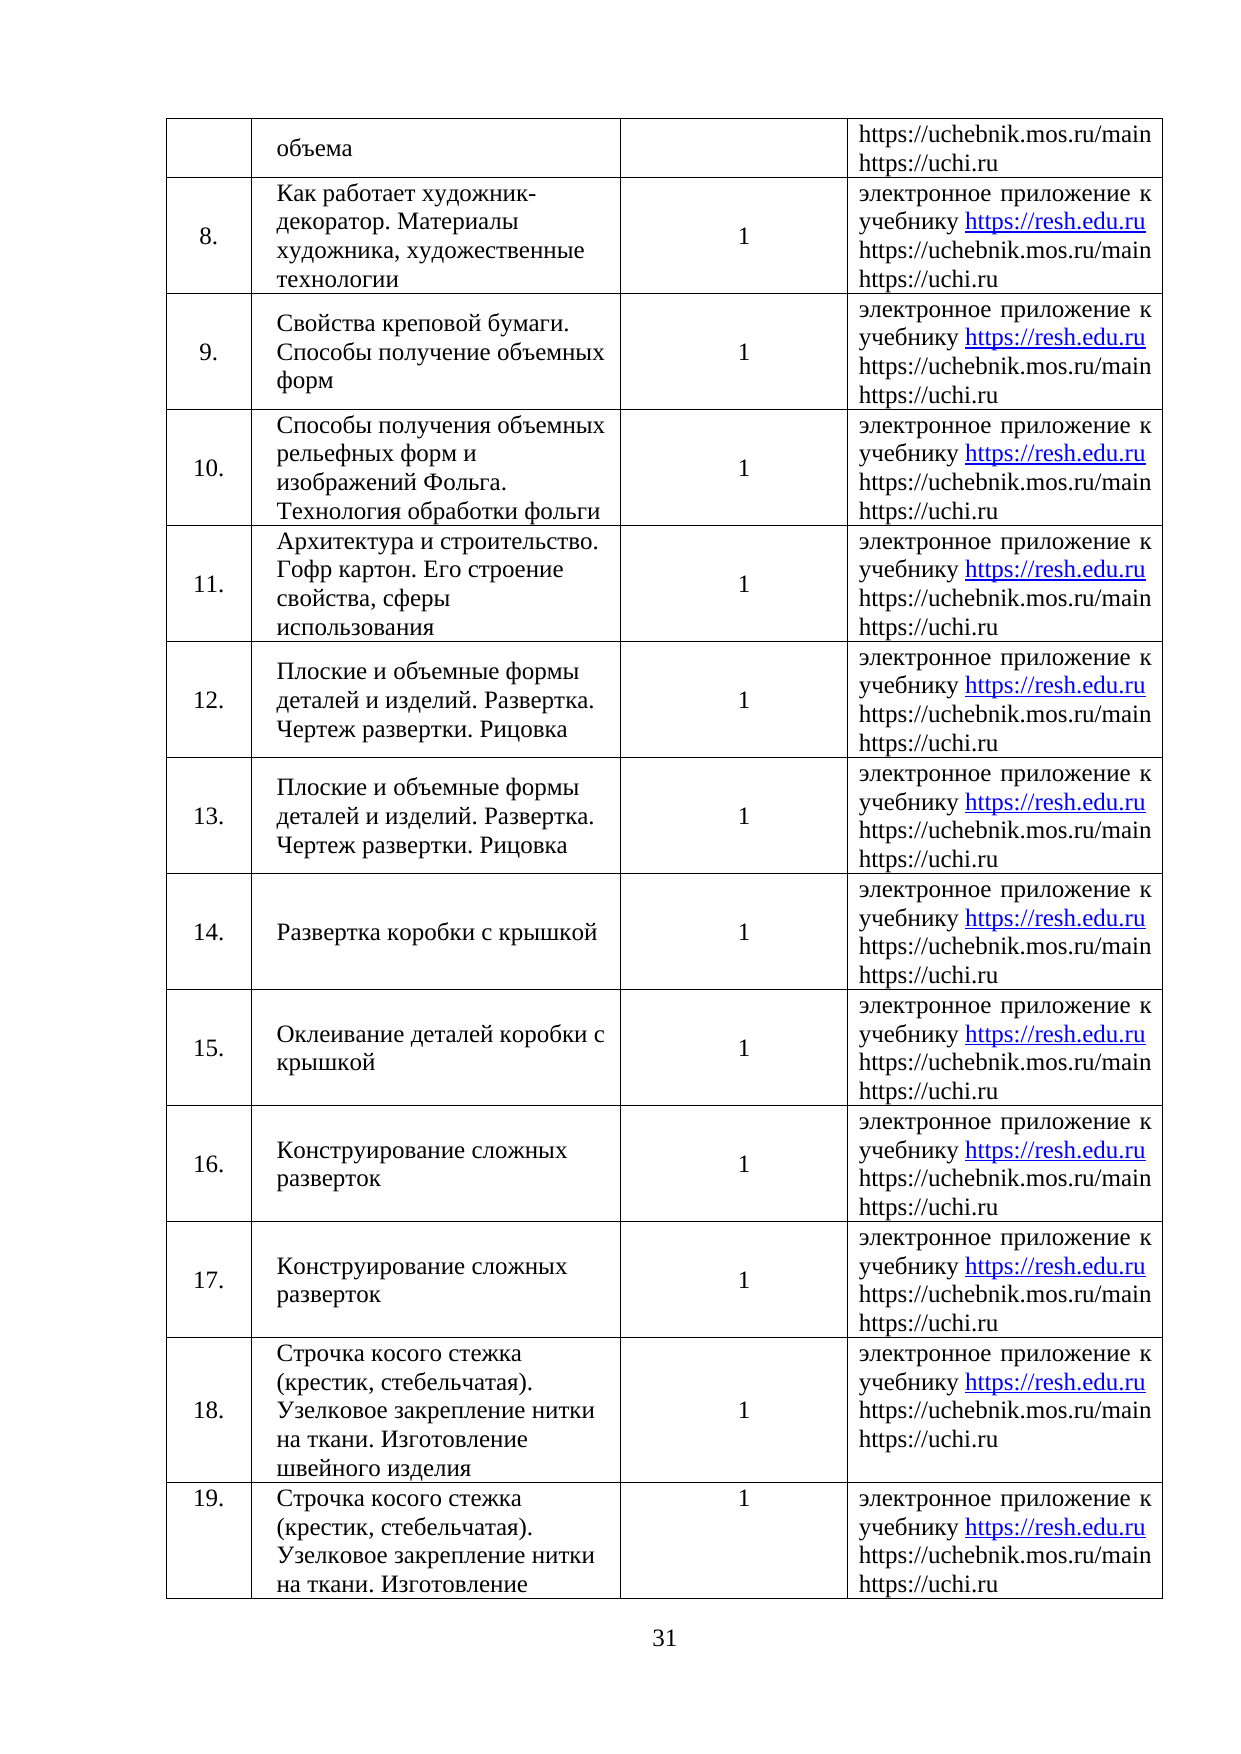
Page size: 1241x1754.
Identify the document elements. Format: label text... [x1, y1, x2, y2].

table_cell электронное приложение к учебнику https://resh.edu.ru https://uchebnik.mos.ru/main https://uchi.ru [848, 1338, 1162, 1482]
table_cell электронное приложение к учебнику https://resh.edu.ru https://uchebnik.mos.ru/main https://uchi.ru [848, 294, 1162, 409]
table_cell 18. [167, 1338, 251, 1482]
table_cell электронное приложение к учебнику https://resh.edu.ru https://uchebnik.mos.ru/main https://uchi.ru [848, 1106, 1162, 1221]
table_cell 1 [621, 410, 847, 525]
table_cell 17. [167, 1222, 251, 1337]
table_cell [848, 178, 1162, 293]
table_cell 1 [621, 874, 847, 989]
table_cell 12. [167, 642, 251, 757]
table_cell электронное приложение к учебнику https://resh.edu.ru https://uchebnik.mos.ru/main https://uchi.ru [848, 642, 1162, 757]
table_cell электронное приложение к учебнику https://resh.edu.ru https://uchebnik.mos.ru/main https://uchi.ru [848, 758, 1162, 873]
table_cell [252, 119, 620, 177]
table_cell 1 [621, 990, 847, 1105]
table_cell электронное приложение к учебнику https://resh.edu.ru https://uchebnik.mos.ru/main https://uchi.ru [848, 874, 1162, 989]
table_cell Плоские и объемные формы деталей и изделий. Развертка. Чертеж развертки. Рицовка [252, 758, 620, 873]
table_cell 1 [621, 178, 847, 293]
table_cell 10. [167, 410, 251, 525]
table_cell 1 [621, 642, 847, 757]
table_cell Строчка косого стежка (крестик, стебельчатая). Узелковое закрепление нитки на ткани. Изготовление швейного изделия [252, 1338, 620, 1482]
table_cell 1 [621, 526, 847, 641]
table_cell электронное приложение к учебнику https://resh.edu.ru https://uchebnik.mos.ru/main https://uchi.ru [848, 410, 1162, 525]
table_cell 1 [621, 1106, 847, 1221]
table_cell 8. [167, 178, 251, 293]
table_cell 1 [621, 1222, 847, 1337]
table_cell 14. [167, 874, 251, 989]
table_cell 9. [167, 294, 251, 409]
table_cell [848, 1483, 1162, 1598]
table_cell 1 [621, 119, 847, 177]
table_cell Конструирование сложных разверток [252, 1222, 620, 1337]
table_cell Свойства креповой бумаги. Способы получение объемных форм [252, 294, 620, 409]
table_cell 19. [167, 1483, 251, 1598]
table_cell 1 [621, 1483, 847, 1598]
table_cell 13. [167, 758, 251, 873]
table_cell Конструирование сложных разверток [252, 1106, 620, 1221]
table_cell Архитектура и строительство. Гофр картон. Его строение свойства, сферы использования [252, 526, 620, 641]
table_cell 16. [167, 1106, 251, 1221]
table_cell Развертка коробки с крышкой [252, 874, 620, 989]
table_cell 1 [621, 1338, 847, 1482]
table_cell электронное приложение к учебнику https://resh.edu.ru https://uchebnik.mos.ru/main https://uchi.ru [848, 526, 1162, 641]
table_cell Оклеивание деталей коробки с крышкой [252, 990, 620, 1105]
table_cell 7. [167, 119, 251, 177]
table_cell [252, 1483, 620, 1598]
table_cell 15. [167, 990, 251, 1105]
table_cell Плоские и объемные формы деталей и изделий. Развертка. Чертеж развертки. Рицовка [252, 642, 620, 757]
table_cell Как работает художник-декоратор. Материалы художника, художественные технологии [252, 178, 620, 293]
table_cell Способы получения объемных рельефных форм и изображений Фольга. Технология обработки фольги [252, 410, 620, 525]
table_cell электронное приложение к учебнику https://resh.edu.ru https://uchebnik.mos.ru/main https://uchi.ru [848, 1222, 1162, 1337]
table_cell 1 [621, 758, 847, 873]
table_cell 11. [167, 526, 251, 641]
table_cell 1 [621, 294, 847, 409]
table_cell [848, 119, 1162, 177]
table_cell электронное приложение к учебнику https://resh.edu.ru https://uchebnik.mos.ru/main https://uchi.ru [848, 990, 1162, 1105]
